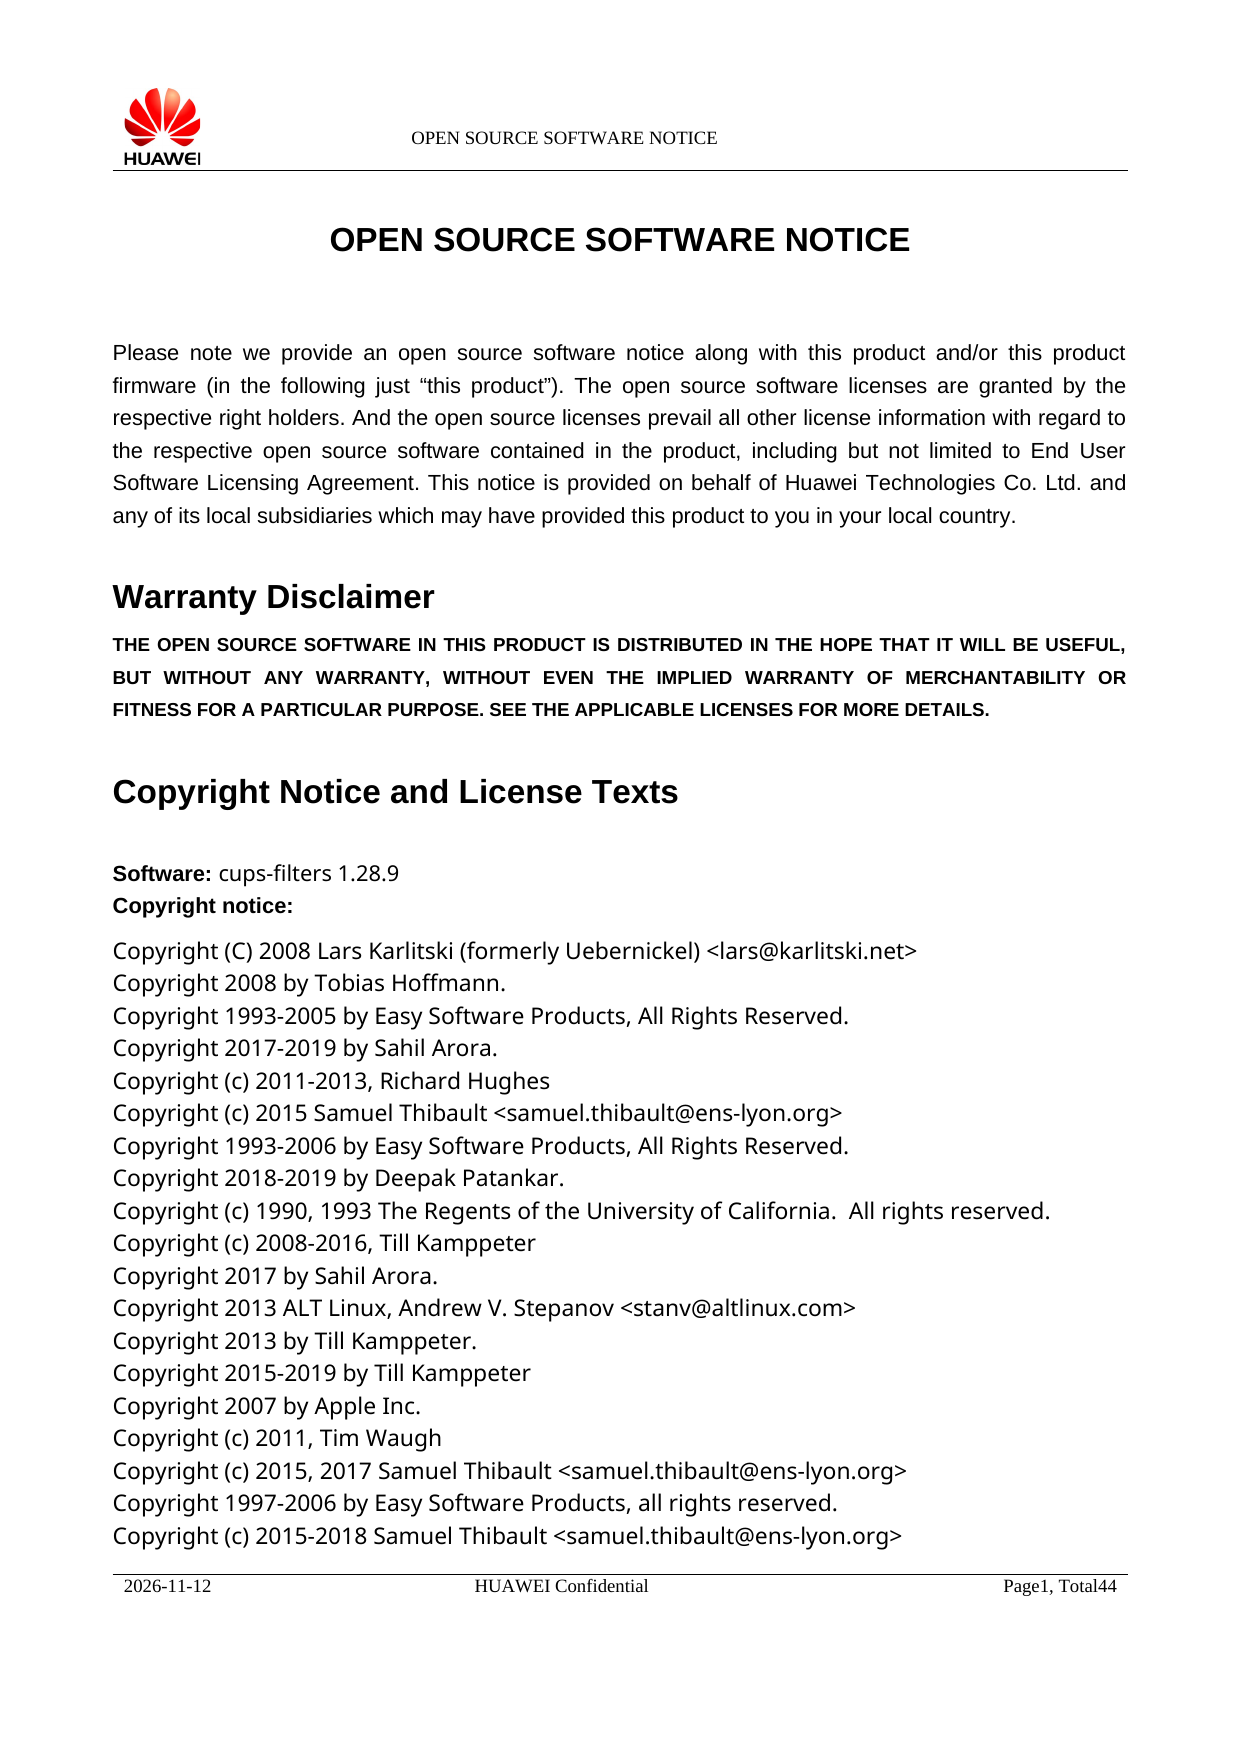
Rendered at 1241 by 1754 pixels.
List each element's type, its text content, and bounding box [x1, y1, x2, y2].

text Warranty Disclaimer [112, 564, 1128, 629]
text Please note we provide an open source software notice along with this product and/or this product firmware (in the following just “this product”). The open source software licenses are granted by the respective right holders. And the open source licenses prevail all other license information with regard to the respective open source software contained in the product, including but not limited to End User Software Licensing Agreement. This notice is provided on behalf of Huawei Technologies Co. Ltd. and any of its local subsidiaries which may have provided this product to you in your local country. [112, 336, 1128, 531]
text Copyright notice: [112, 889, 1128, 921]
text The open source software in this product is distributed in the hope that it will be useful, but WITHOUT ANY WARRANTY, without even the implied warranty of MERCHANTABILITY or FITNESS FOR A PARTICULAR PURPOSE. See the applicable licenses for more details. [112, 629, 1128, 726]
title Software: cups-filters 1.28.9 [112, 856, 1128, 889]
picture [124, 88, 201, 165]
text Copyright Notice and License Texts [112, 759, 1128, 824]
text OPEN SOURCE SOFTWARE NOTICE [112, 206, 1128, 271]
